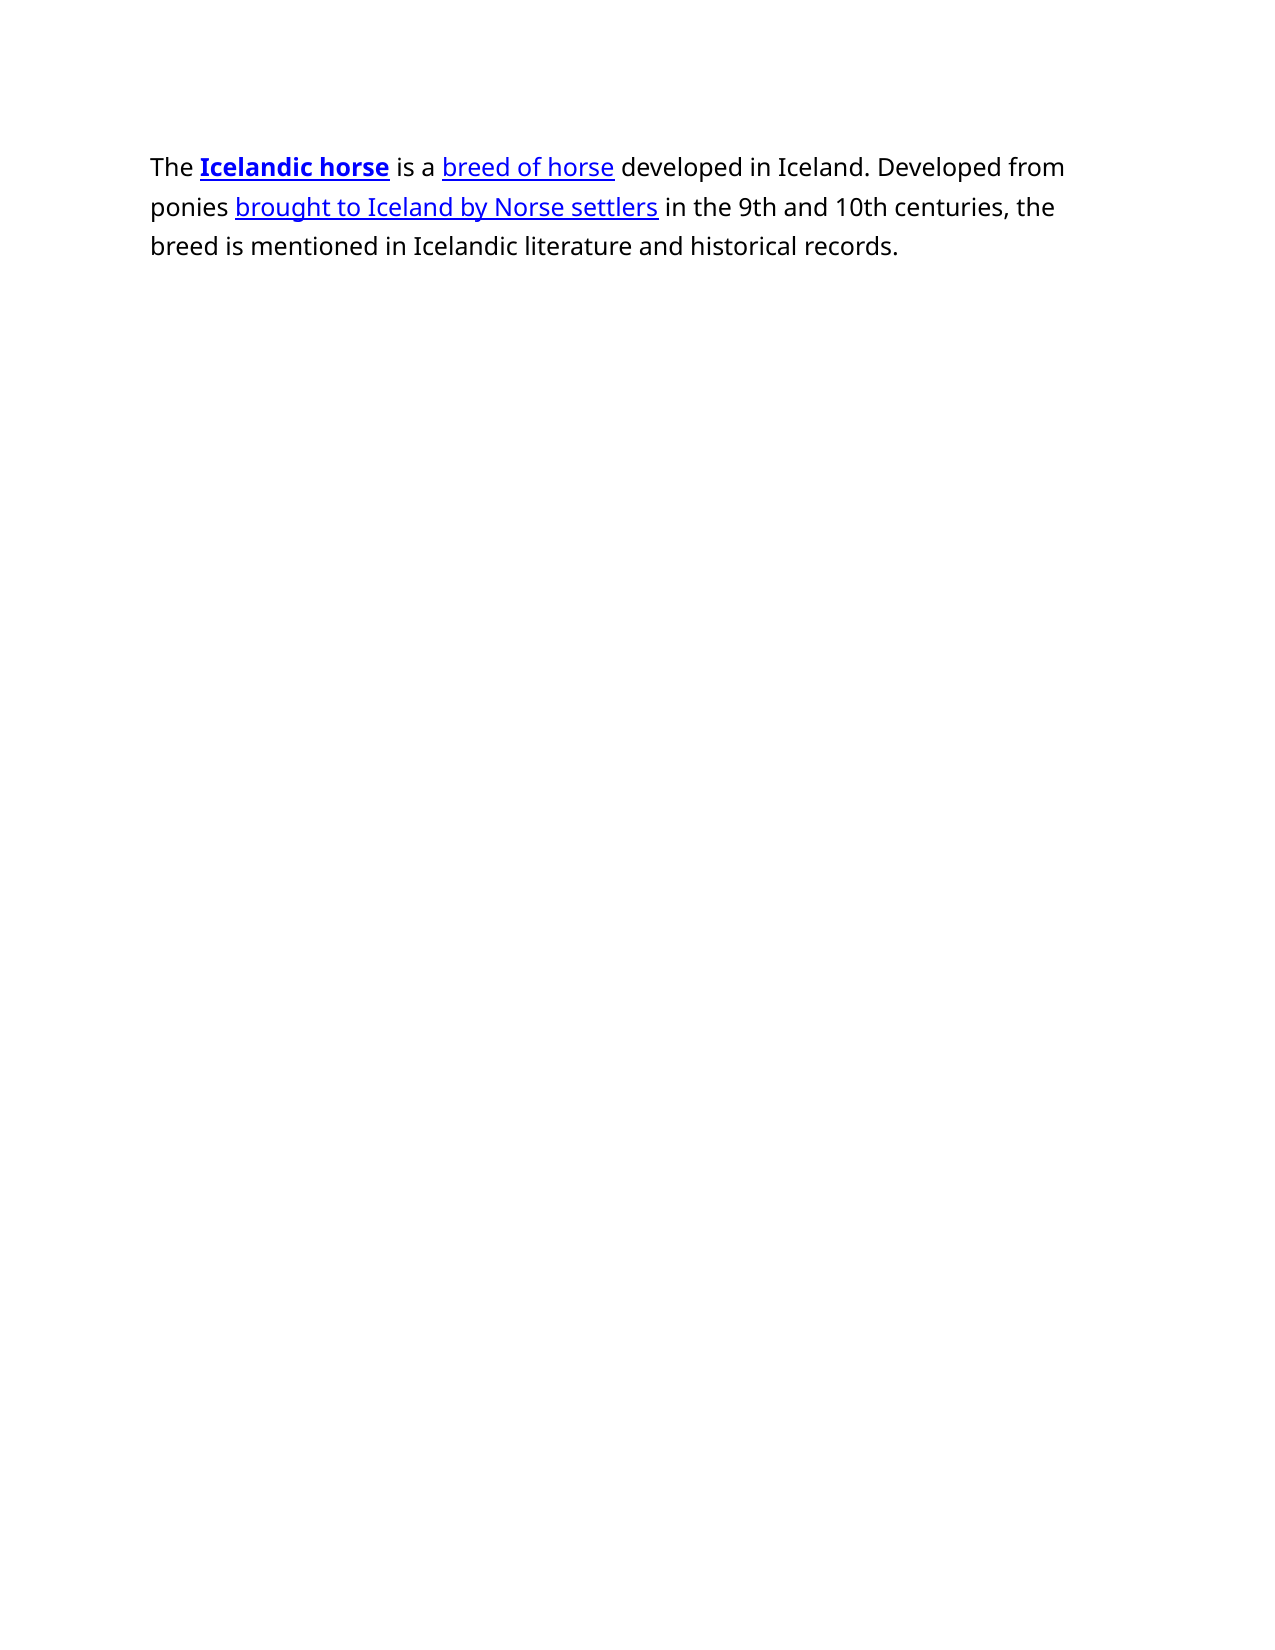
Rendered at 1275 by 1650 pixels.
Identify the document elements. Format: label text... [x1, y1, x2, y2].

text The Icelandic horse is a breed of horse developed in Iceland. Developed from ponies brought to Iceland by Norse settlers in the 9th and 10th centuries, the breed is mentioned in Icelandic literature and historical records. [150, 150, 1125, 262]
